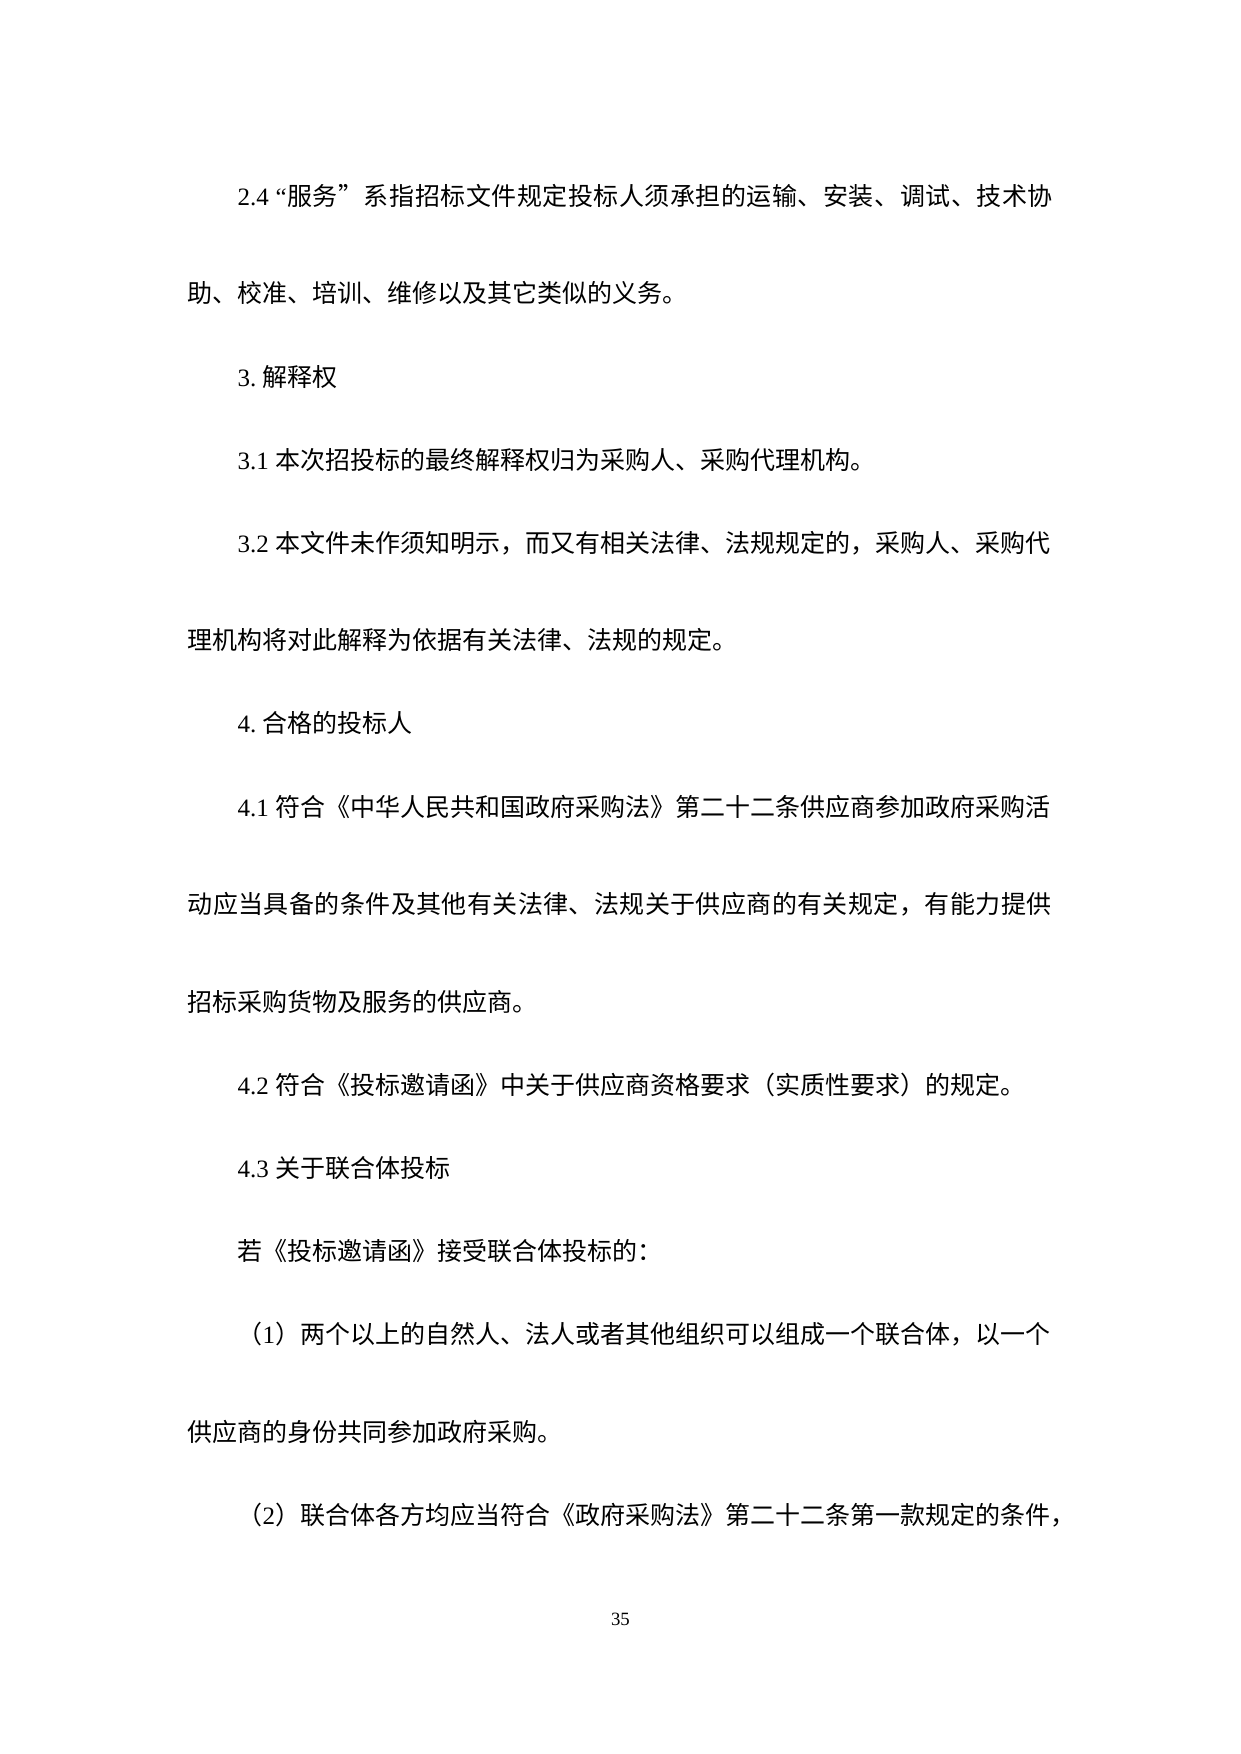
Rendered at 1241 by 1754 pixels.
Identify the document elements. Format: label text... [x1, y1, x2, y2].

text 3. 解释权 [187, 343, 1053, 408]
text 4.3 关于联合体投标 [187, 1134, 1053, 1199]
text 4.1 符合《中华人民共和国政府采购法》第二十二条供应商参加政府采购活动应当具备的条件及其他有关法律、法规关于供应商的有关规定，有能力提供招标采购货物及服务的供应商。 [187, 773, 1053, 1033]
text 3.2 本文件未作须知明示，而又有相关法律、法规规定的，采购人、采购代理机构将对此解释为依据有关法律、法规的规定。 [187, 509, 1053, 671]
text 3.1 本次招投标的最终解释权归为采购人、采购代理机构。 [187, 426, 1053, 491]
text 若《投标邀请函》接受联合体投标的： [187, 1217, 1053, 1282]
text 2.4 “服务”系指招标文件规定投标人须承担的运输、安装、调试、技术协助、校准、培训、维修以及其它类似的义务。 [187, 162, 1053, 324]
text （1）两个以上的自然人、法人或者其他组织可以组成一个联合体，以一个供应商的身份共同参加政府采购。 [187, 1300, 1053, 1463]
text 4.2 符合《投标邀请函》中关于供应商资格要求（实质性要求）的规定。 [187, 1051, 1053, 1116]
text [187, 1481, 1053, 1546]
text 4. 合格的投标人 [187, 689, 1053, 754]
